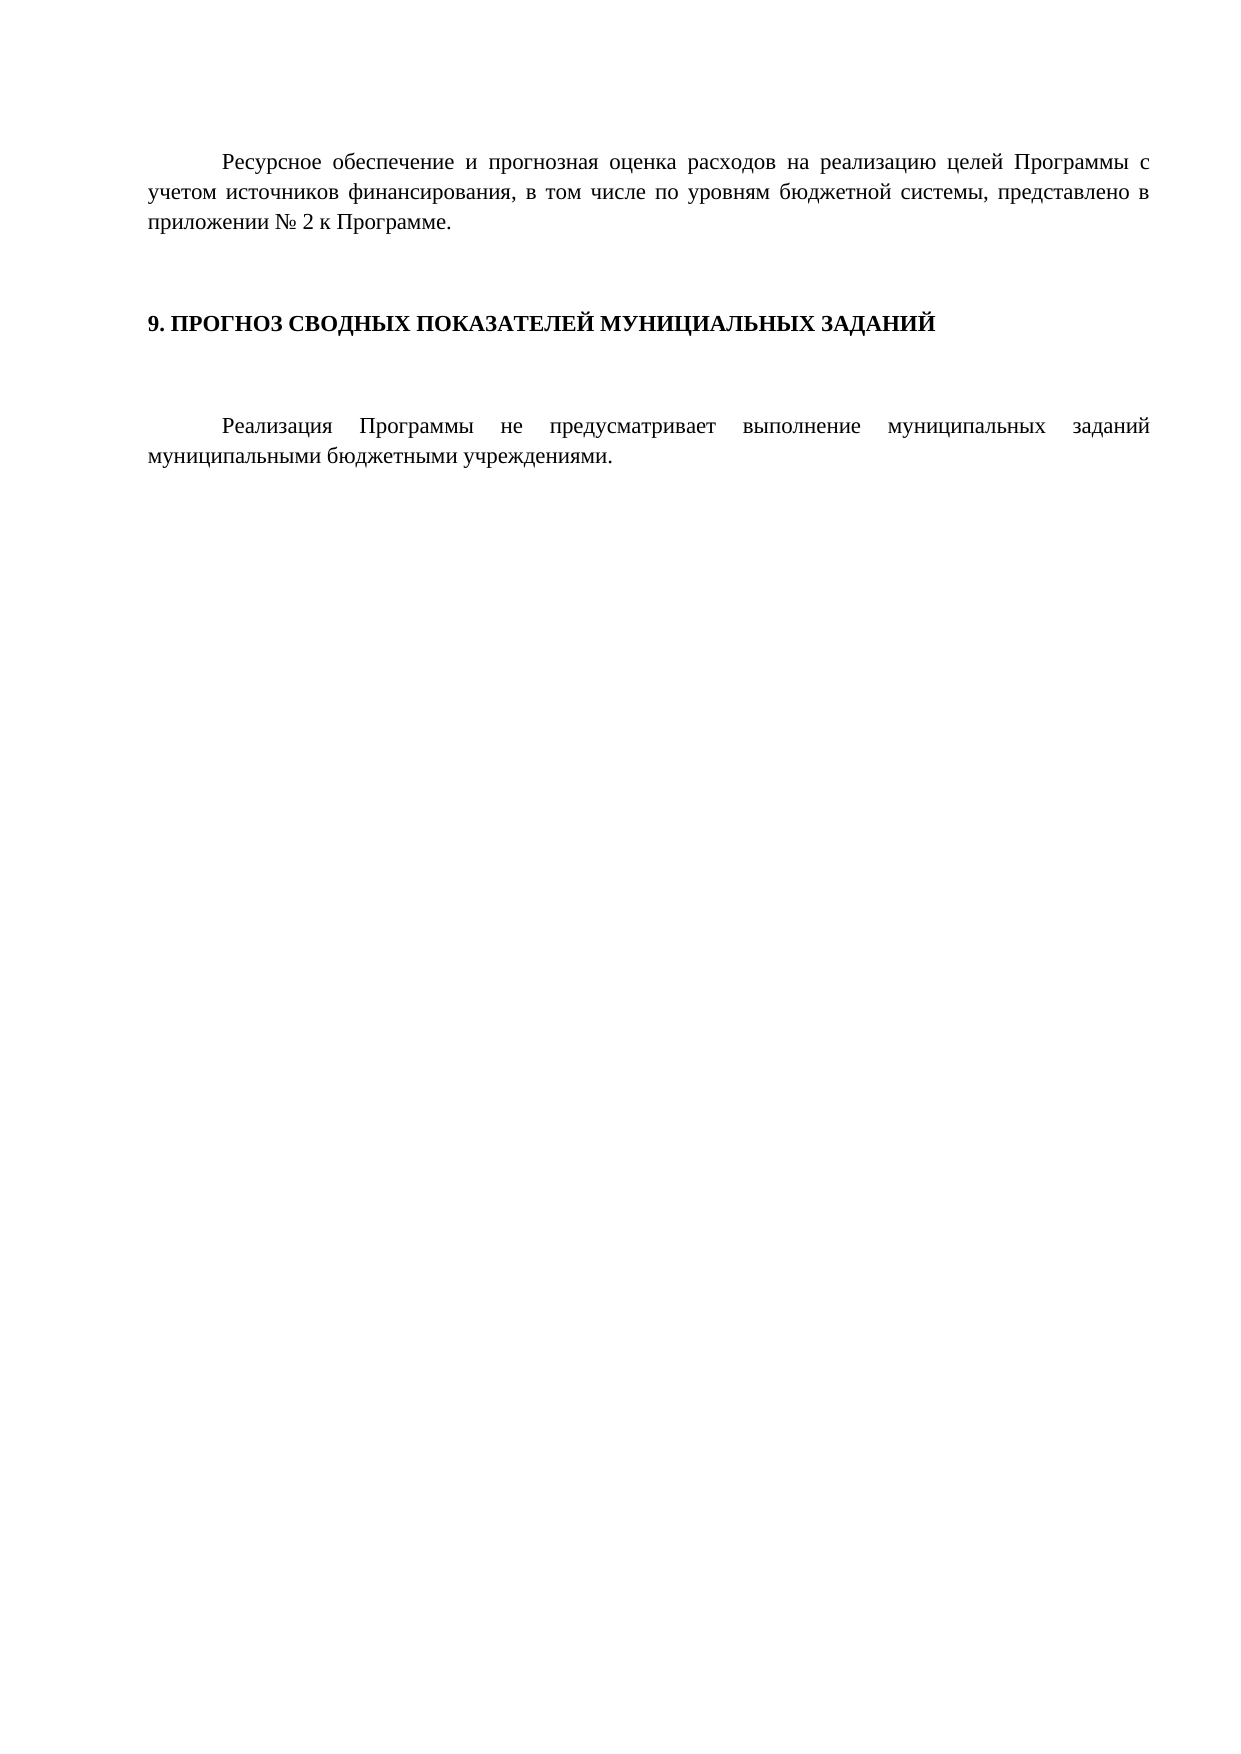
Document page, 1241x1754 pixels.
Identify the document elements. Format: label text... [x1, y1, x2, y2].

text 9. ПРОГНОЗ СВОДНЫХ ПОКАЗАТЕЛЕЙ МУНИЦИАЛЬНЫХ ЗАДАНИЙ [148, 310, 1152, 337]
text Ресурсное обеспечение и прогнозная оценка расходов на реализацию целей Программы с учетом источников финансирования, в том числе по уровням бюджетной системы, представлено в приложении № 2 к Программе. [148, 148, 1152, 234]
text Реализация Программы не предусматривает выполнение муниципальных заданий муниципальными бюджетными учреждениями. [148, 412, 1152, 469]
